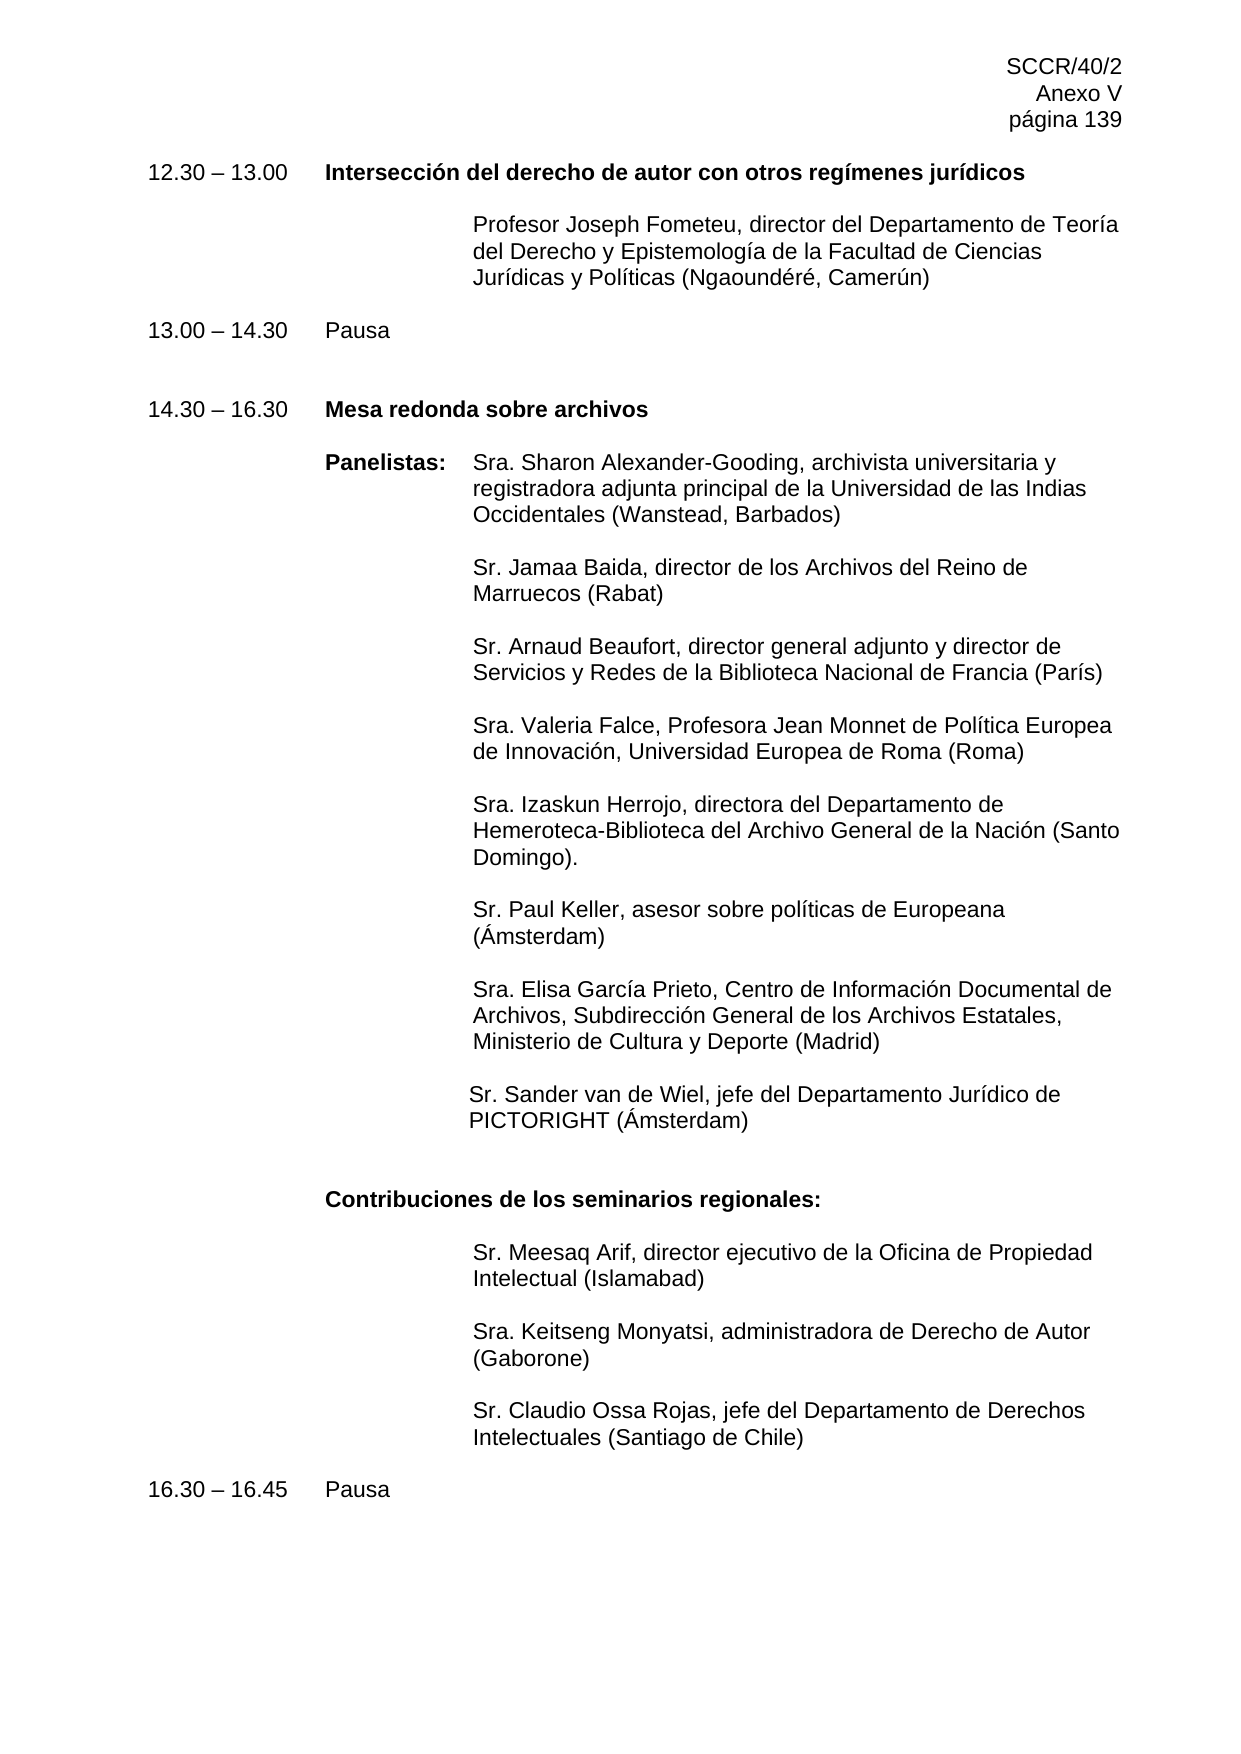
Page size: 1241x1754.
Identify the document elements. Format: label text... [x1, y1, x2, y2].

text Sr. Paul Keller, asesor sobre políticas de Europeana (Ámsterdam) [473, 896, 1122, 949]
text 14.30 – 16.30 Mesa redonda sobre archivos [148, 396, 1122, 422]
text Sra. Izaskun Herrojo, directora del Departamento de Hemeroteca-Biblioteca del Archivo General de la Nación (Santo Domingo). [473, 791, 1122, 870]
text 12.30 – 13.00 Intersección del derecho de autor con otros regímenes jurídicos [148, 158, 1122, 185]
text 16.30 – 16.45 Pausa [148, 1476, 1122, 1503]
text Panelistas: Sra. Sharon Alexander-Gooding, archivista universitaria y registradora adjunta principal de la Universidad de las Indias Occidentales (Wanstead, Barbados) [325, 448, 1122, 527]
text Sr. Arnaud Beaufort, director general adjunto y director de Servicios y Redes de la Biblioteca Nacional de Francia (París) [473, 633, 1122, 686]
text Contribuciones de los seminarios regionales: [325, 1186, 1122, 1213]
text 13.00 – 14.30 Pausa [148, 317, 1122, 343]
text Sra. Valeria Falce, Profesora Jean Monnet de Política Europea de Innovación, Universidad Europea de Roma (Roma) [473, 712, 1122, 765]
text Sr. Meesaq Arif, director ejecutivo de la Oficina de Propiedad Intelectual (Islamabad) [473, 1239, 1122, 1292]
text Sr. Jamaa Baida, director de los Archivos del Reino de Marruecos (Rabat) [473, 554, 1122, 607]
list Sr. Sander van de Wiel, jefe del Departamento Jurídico de PICTORIGHT (Ámsterdam) [468, 1081, 1122, 1134]
text Profesor Joseph Fometeu, director del Departamento de Teoría del Derecho y Epistemología de la Facultad de Ciencias Jurídicas y Políticas (Ngaoundéré, Camerún) [473, 211, 1122, 290]
text Sr. Claudio Ossa Rojas, jefe del Departamento de Derechos Intelectuales (Santiago de Chile) [473, 1397, 1122, 1450]
text Sra. Keitseng Monyatsi, administradora de Derecho de Autor (Gaborone) [473, 1318, 1122, 1371]
text Sra. Elisa García Prieto, Centro de Información Documental de Archivos, Subdirección General de los Archivos Estatales, Ministerio de Cultura y Deporte (Madrid) [473, 976, 1122, 1054]
